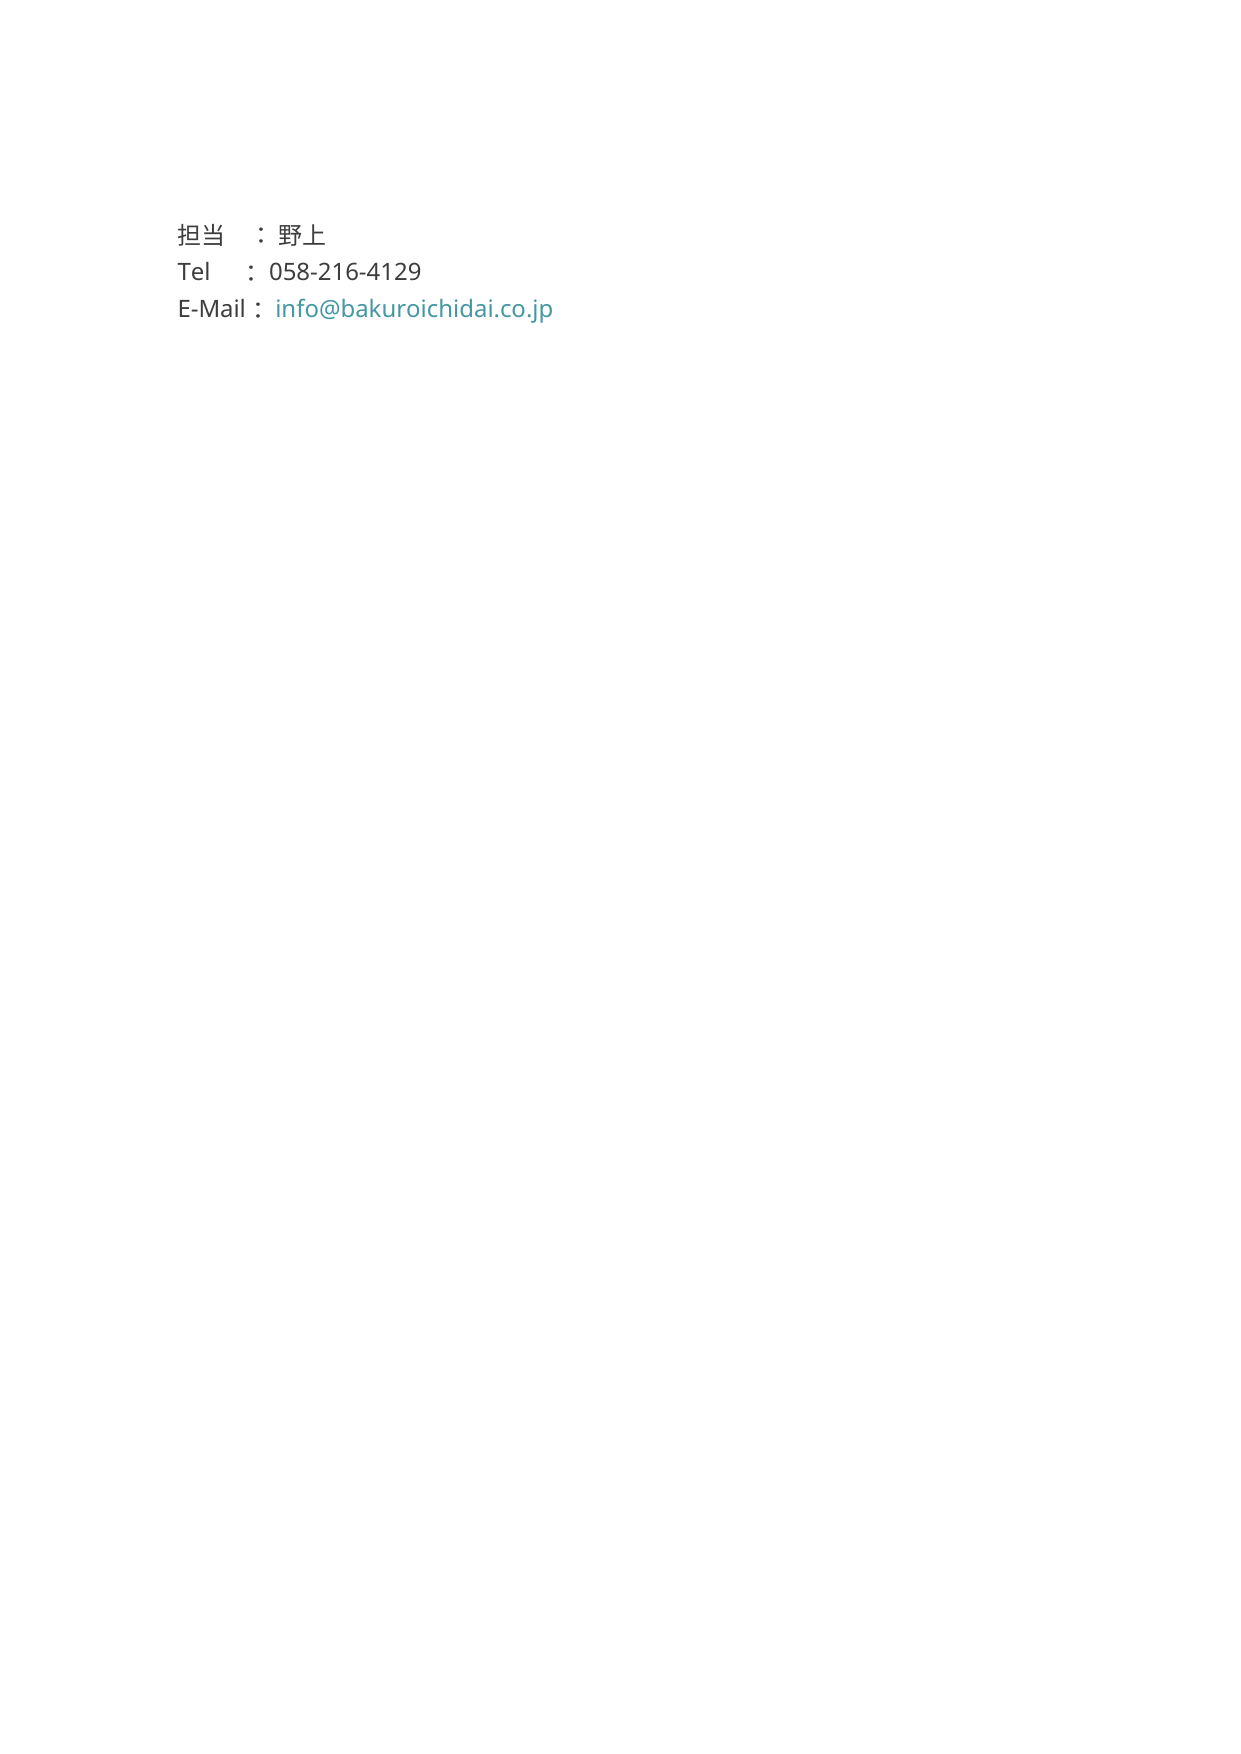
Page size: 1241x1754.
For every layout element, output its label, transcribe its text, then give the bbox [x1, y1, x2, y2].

text E-Mail： info@bakuroichidai.co.jp [177, 292, 1063, 329]
text 担当 ： 野上 [177, 217, 1063, 254]
text Tel ： 058-216-4129 [177, 254, 1063, 292]
